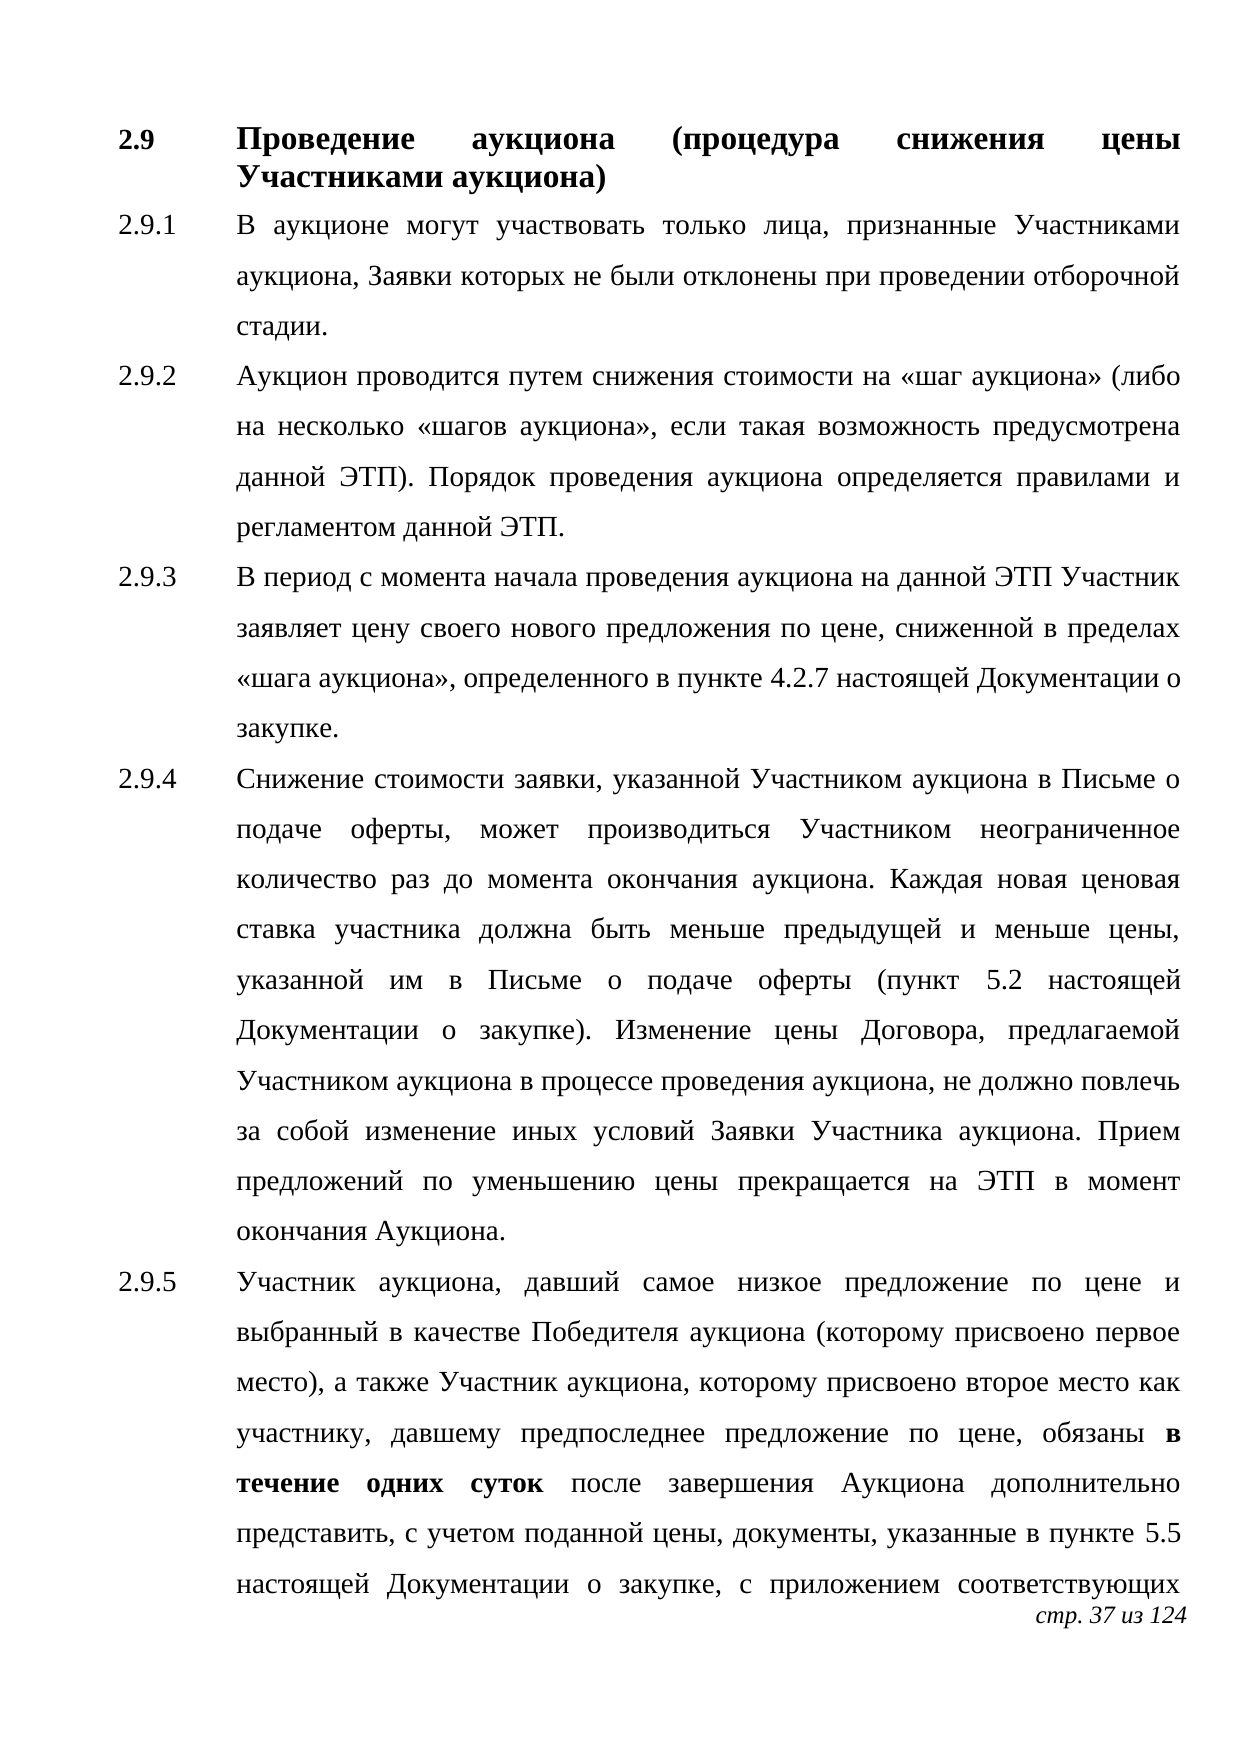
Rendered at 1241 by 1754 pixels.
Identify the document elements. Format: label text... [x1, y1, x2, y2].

subtitle Проведение аукциона (процедура снижения цены Участниками аукциона) [118, 118, 1181, 195]
list Аукцион проводится путем снижения стоимости на «шаг аукциона» (либо на несколько «шагов аукциона», если такая возможность предусмотрена данной ЭТП). Порядок проведения аукциона определяется правилами и регламентом данной ЭТП. [118, 358, 1181, 543]
list В аукционе могут участвовать только лица, признанные Участниками аукциона, Заявки которых не были отклонены при проведении отборочной стадии. [118, 207, 1181, 341]
list В период с момента начала проведения аукциона на данной ЭТП Участник заявляет цену своего нового предложения по цене, сниженной в пределах «шага аукциона», определенного в пункте 4.2.7 настоящей Документации о закупке. [118, 559, 1181, 744]
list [118, 1264, 1181, 1599]
list Снижение стоимости заявки, указанной Участником аукциона в Письме о подаче оферты, может производиться Участником неограниченное количество раз до момента окончания аукциона. Каждая новая ценовая ставка участника должна быть меньше предыдущей и меньше цены, указанной им в Письме о подаче оферты (пункт 5.2 настоящей Документации о закупке). Изменение цены Договора, предлагаемой Участником аукциона в процессе проведения аукциона, не должно повлечь за собой изменение иных условий Заявки Участника аукциона. Прием предложений по уменьшению цены прекращается на ЭТП в момент окончания Аукциона. [118, 761, 1181, 1247]
